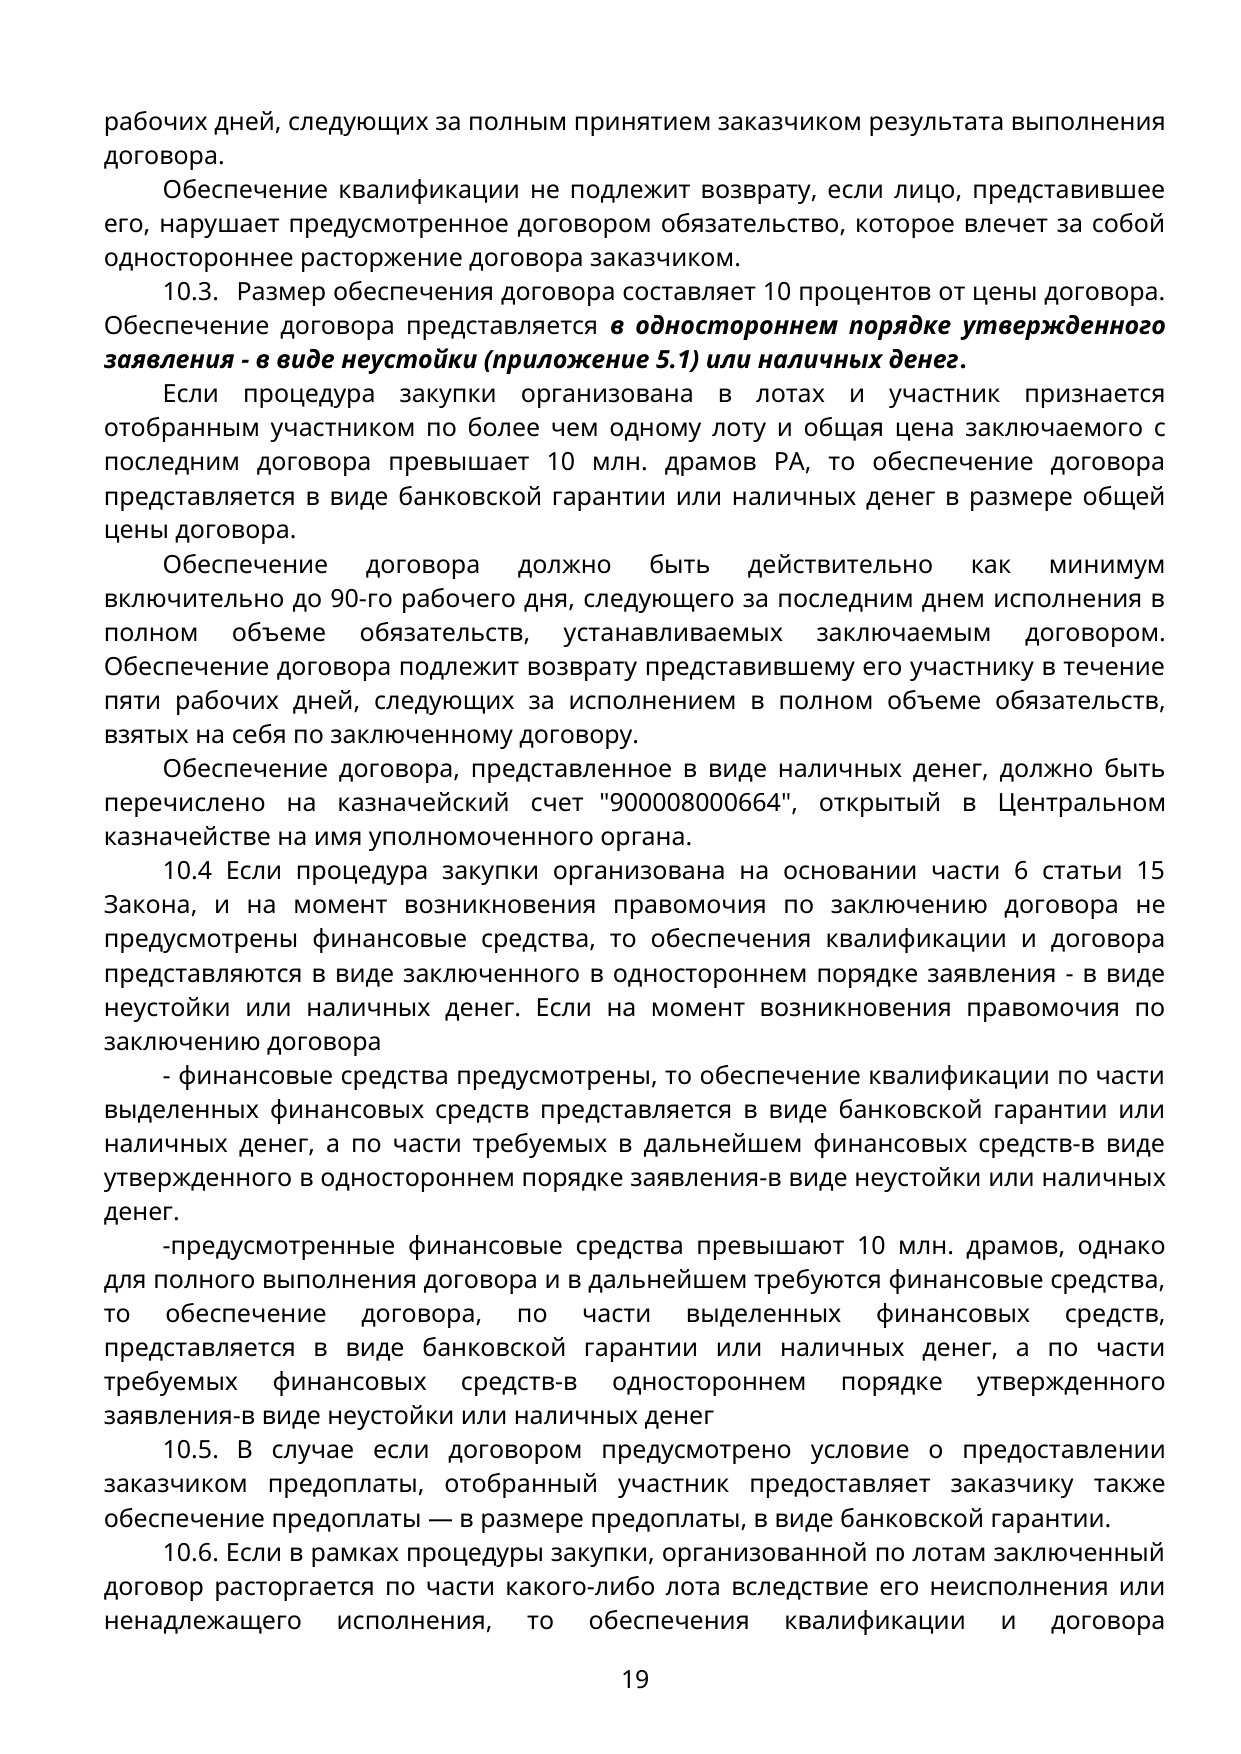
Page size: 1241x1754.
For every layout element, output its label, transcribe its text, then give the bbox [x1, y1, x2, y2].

text Обеспечение квалификации не подлежит возврату, если лицо, представившее его, нарушает предусмотренное договором обязательство, которое влечет за собой одностороннее расторжение договора заказчиком. [103, 172, 1167, 274]
text Обеспечение договора должно быть действительно как минимум включительно до 90-го рабочего дня, следующего за последним днем исполнения в полном объеме обязательств, устанавливаемых заключаемым договором. Обеспечение договора подлежит возврату представившему его участнику в течение пяти рабочих дней, следующих за исполнением в полном объеме обязательств, взятых на себя по заключенному договору. [103, 546, 1167, 751]
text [103, 103, 1167, 172]
text Если процедура закупки организована в лотах и участник признается отобранным участником по более чем одному лоту и общая цена заключаемого с последним договора превышает 10 млн. драмов РА, то обеспечение договора представляется в виде банковской гарантии или наличных денег в размере общей цены договора. [103, 376, 1167, 546]
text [103, 1534, 1167, 1636]
text 10.4 Если процедура закупки организована на основании части 6 статьи 15 Закона, и на момент возникновения правомочия по заключению договора не предусмотрены финансовые средства, то обеспечения квалификации и договора представляются в виде заключенного в одностороннем порядке заявления - в виде неустойки или наличных денег. Если на момент возникновения правомочия по заключению договора [103, 853, 1167, 1057]
text Обеспечение договора, представленное в виде наличных денег, должно быть перечислено на казначейский счет "900008000664", открытый в Центральном казначействе на имя уполномоченного органа. [103, 751, 1167, 853]
text -предусмотренные финансовые средства превышают 10 млн. драмов, однако для полного выполнения договора и в дальнейшем требуются финансовые средства, то обеспечение договора, по части выделенных финансовых средств, представляется в виде банковской гарантии или наличных денег, а по части требуемых финансовых средств-в одностороннем порядке утвержденного заявления-в виде неустойки или наличных денег [103, 1228, 1167, 1432]
text 10.3. Размер обеспечения договора составляет 10 процентов от цены договора. Обеспечение договора представляется в одностороннем порядке утвержденного заявления - в виде неустойки (приложение 5.1) или наличных денег. [103, 274, 1167, 376]
text 10.5. В случае если договором предусмотрено условие о предоставлении заказчиком предоплаты, отобранный участник предоставляет заказчику также обеспечение предоплаты — в размере предоплаты, в виде банковской гарантии. [103, 1432, 1167, 1534]
text - финансовые средства предусмотрены, то обеспечение квалификации по части выделенных финансовых средств представляется в виде банковской гарантии или наличных денег, а по части требуемых в дальнейшем финансовых средств-в виде утвержденного в одностороннем порядке заявления-в виде неустойки или наличных денег. [103, 1057, 1167, 1228]
